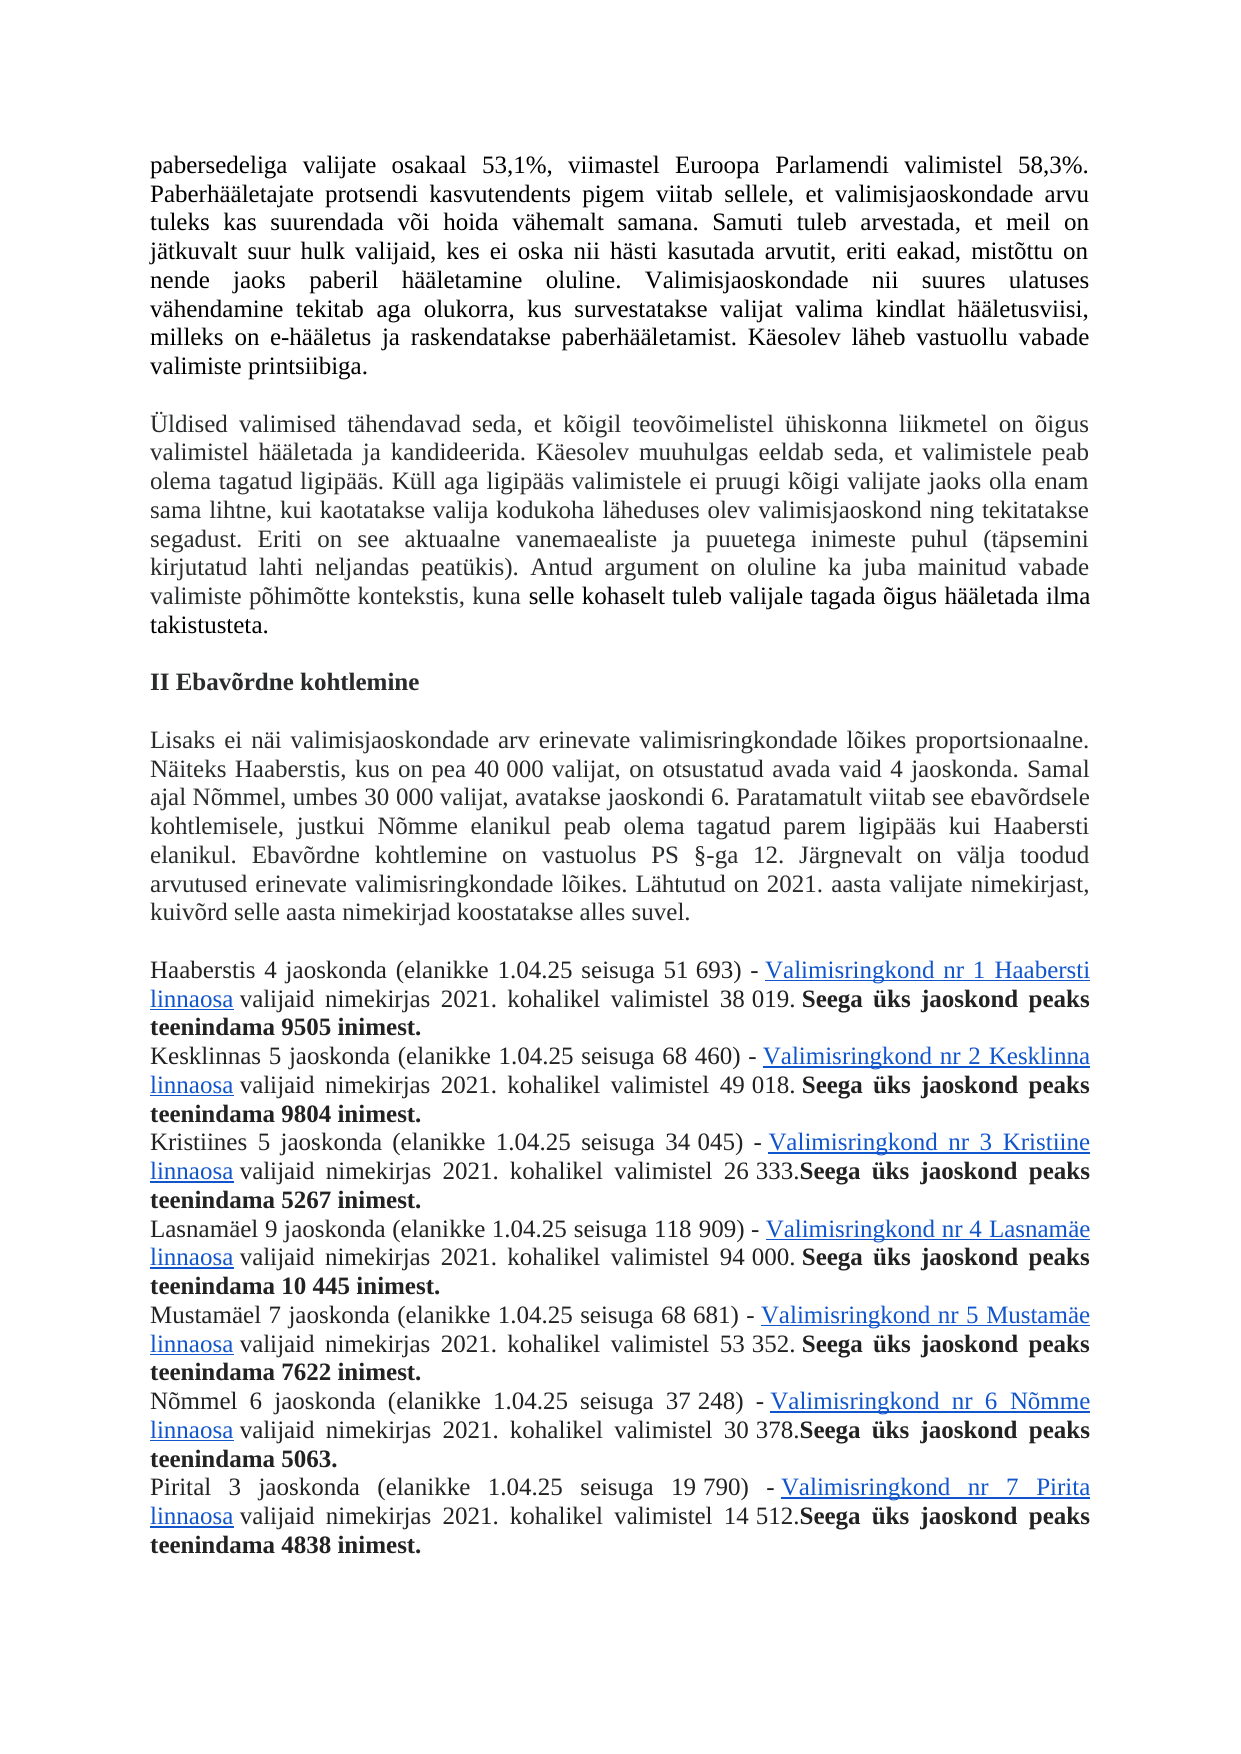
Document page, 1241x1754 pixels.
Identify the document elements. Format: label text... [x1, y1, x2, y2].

text II Ebavõrdne kohtlemine [150, 667, 1090, 696]
list Nõmmel 6 jaoskonda (elanikke 1.04.25 seisuga 37 248) - Valimisringkond nr 6 Nõmme linnaosa valijaid nimekirjas 2021. kohalikel valimistel 30 378.Seega üks jaoskond peaks teenindama 5063. [150, 1386, 1090, 1472]
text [150, 150, 1090, 380]
list Lasnamäel 9 jaoskonda (elanikke 1.04.25 seisuga 118 909) - Valimisringkond nr 4 Lasnamäe linnaosa valijaid nimekirjas 2021. kohalikel valimistel 94 000. Seega üks jaoskond peaks teenindama 10 445 inimest. [150, 1214, 1090, 1300]
text Lisaks ei näi valimisjaoskondade arv erinevate valimisringkondade lõikes proportsionaalne. Näiteks Haaberstis, kus on pea 40 000 valijat, on otsustatud avada vaid 4 jaoskonda. Samal ajal Nõmmel, umbes 30 000 valijat, avatakse jaoskondi 6. Paratamatult viitab see ebavõrdsele kohtlemisele, justkui Nõmme elanikul peab olema tagatud parem ligipääs kui Haabersti elanikul. Ebavõrdne kohtlemine on vastuolus PS §-ga 12. Järgnevalt on välja toodud arvutused erinevate valimisringkondade lõikes. Lähtutud on 2021. aasta valijate nimekirjast, kuivõrd selle aasta nimekirjad koostatakse alles suvel. [150, 725, 1090, 926]
list Mustamäel 7 jaoskonda (elanikke 1.04.25 seisuga 68 681) - Valimisringkond nr 5 Mustamäe linnaosa valijaid nimekirjas 2021. kohalikel valimistel 53 352. Seega üks jaoskond peaks teenindama 7622 inimest. [150, 1300, 1090, 1386]
list Pirital 3 jaoskonda (elanikke 1.04.25 seisuga 19 790) - Valimisringkond nr 7 Pirita linnaosa valijaid nimekirjas 2021. kohalikel valimistel 14 512.Seega üks jaoskond peaks teenindama 4838 inimest. [150, 1472, 1090, 1559]
list Kristiines 5 jaoskonda (elanikke 1.04.25 seisuga 34 045) - Valimisringkond nr 3 Kristiine linnaosa valijaid nimekirjas 2021. kohalikel valimistel 26 333.Seega üks jaoskond peaks teenindama 5267 inimest. [150, 1127, 1090, 1214]
text Üldised valimised tähendavad seda, et kõigil teovõimelistel ühiskonna liikmetel on õigus valimistel hääletada ja kandideerida. Käesolev muuhulgas eeldab seda, et valimistele peab olema tagatud ligipääs. Küll aga ligipääs valimistele ei pruugi kõigi valijate jaoks olla enam sama lihtne, kui kaotatakse valija kodukoha läheduses olev valimisjaoskond ning tekitatakse segadust. Eriti on see aktuaalne vanemaealiste ja puuetega inimeste puhul (täpsemini kirjutatud lahti neljandas peatükis). Antud argument on oluline ka juba mainitud vabade valimiste põhimõtte kontekstis, kuna selle kohaselt tuleb valijale tagada õigus hääletada ilma takistusteta. [150, 409, 1090, 639]
text Haaberstis 4 jaoskonda (elanikke 1.04.25 seisuga 51 693) - Valimisringkond nr 1 Haabersti linnaosa valijaid nimekirjas 2021. kohalikel valimistel 38 019. Seega üks jaoskond peaks teenindama 9505 inimest. [150, 926, 1090, 1041]
list Kesklinnas 5 jaoskonda (elanikke 1.04.25 seisuga 68 460) - Valimisringkond nr 2 Kesklinna linnaosa valijaid nimekirjas 2021. kohalikel valimistel 49 018. Seega üks jaoskond peaks teenindama 9804 inimest. [150, 1041, 1090, 1127]
